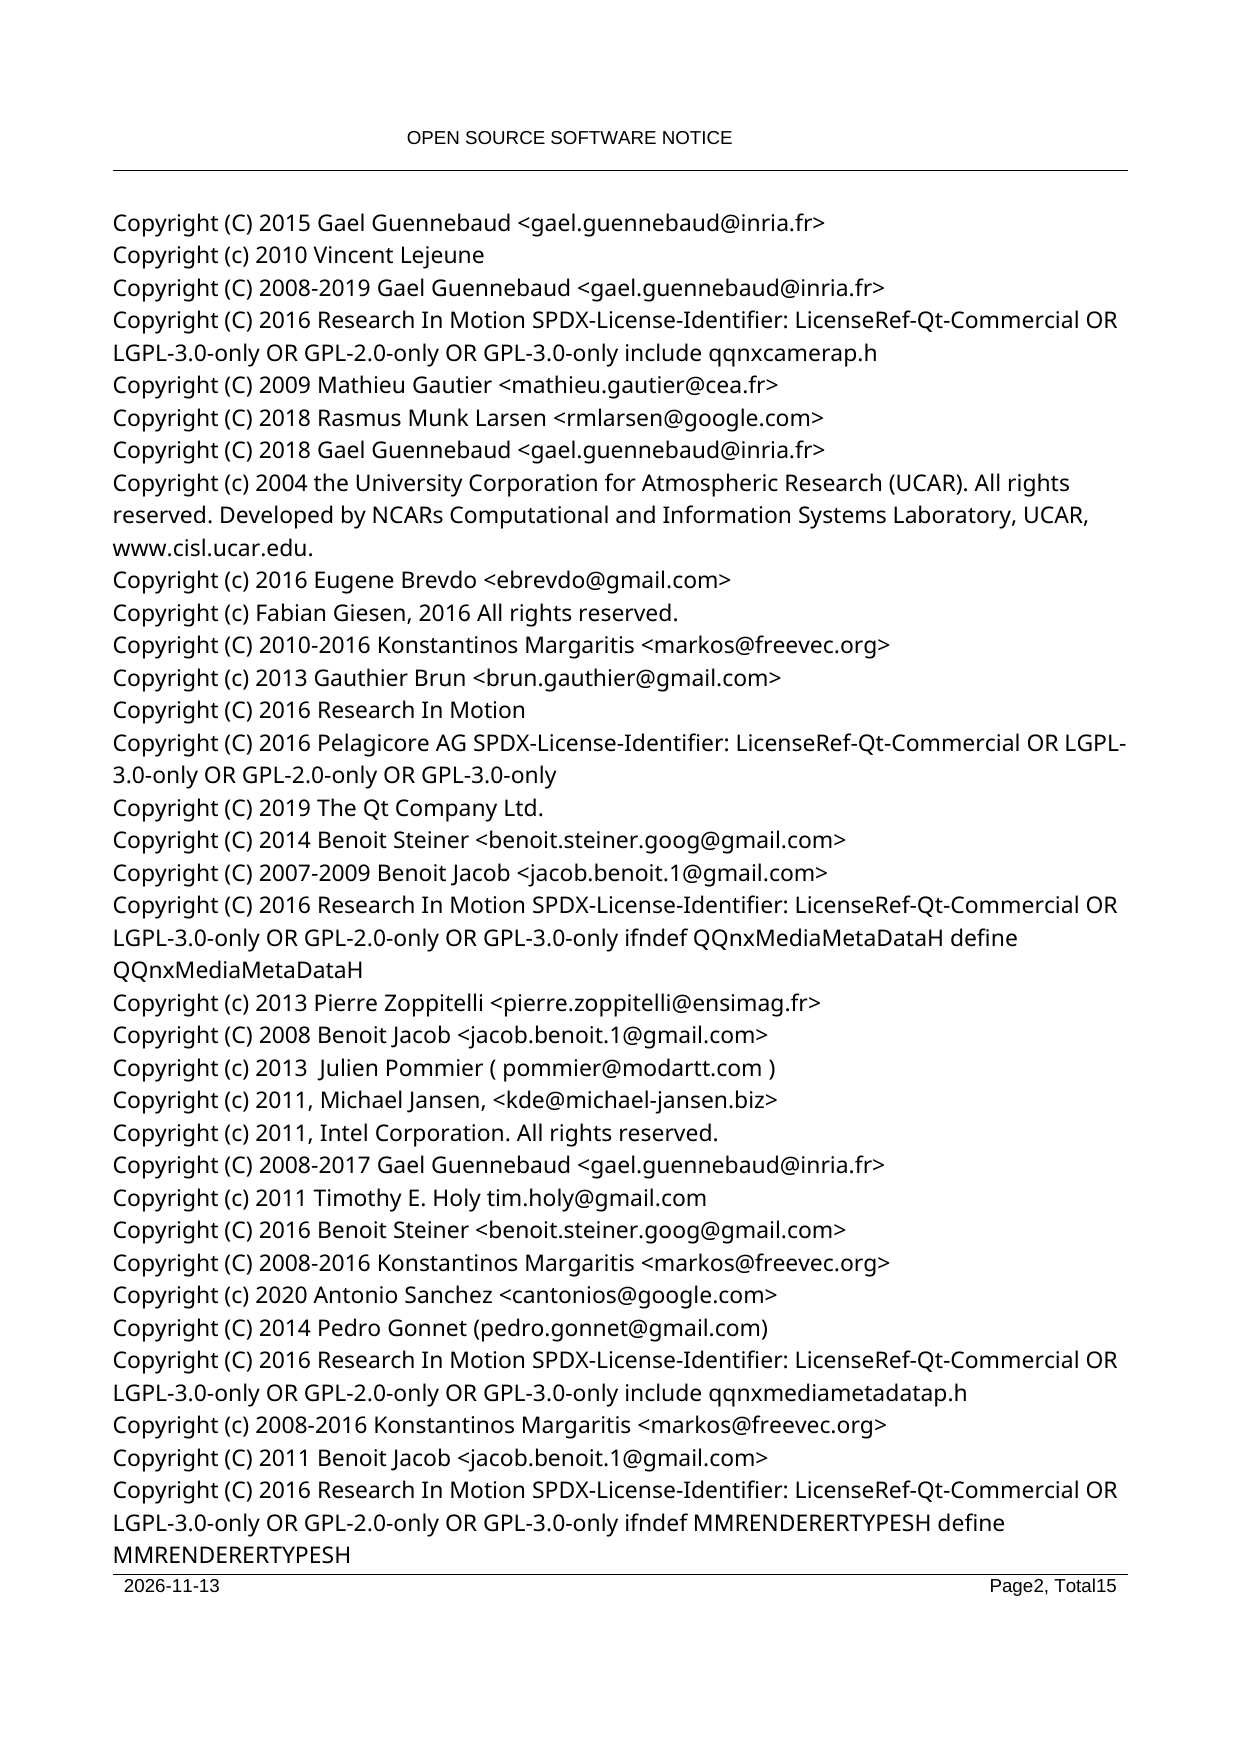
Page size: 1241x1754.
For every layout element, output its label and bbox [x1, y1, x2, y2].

text [112, 206, 1128, 1571]
